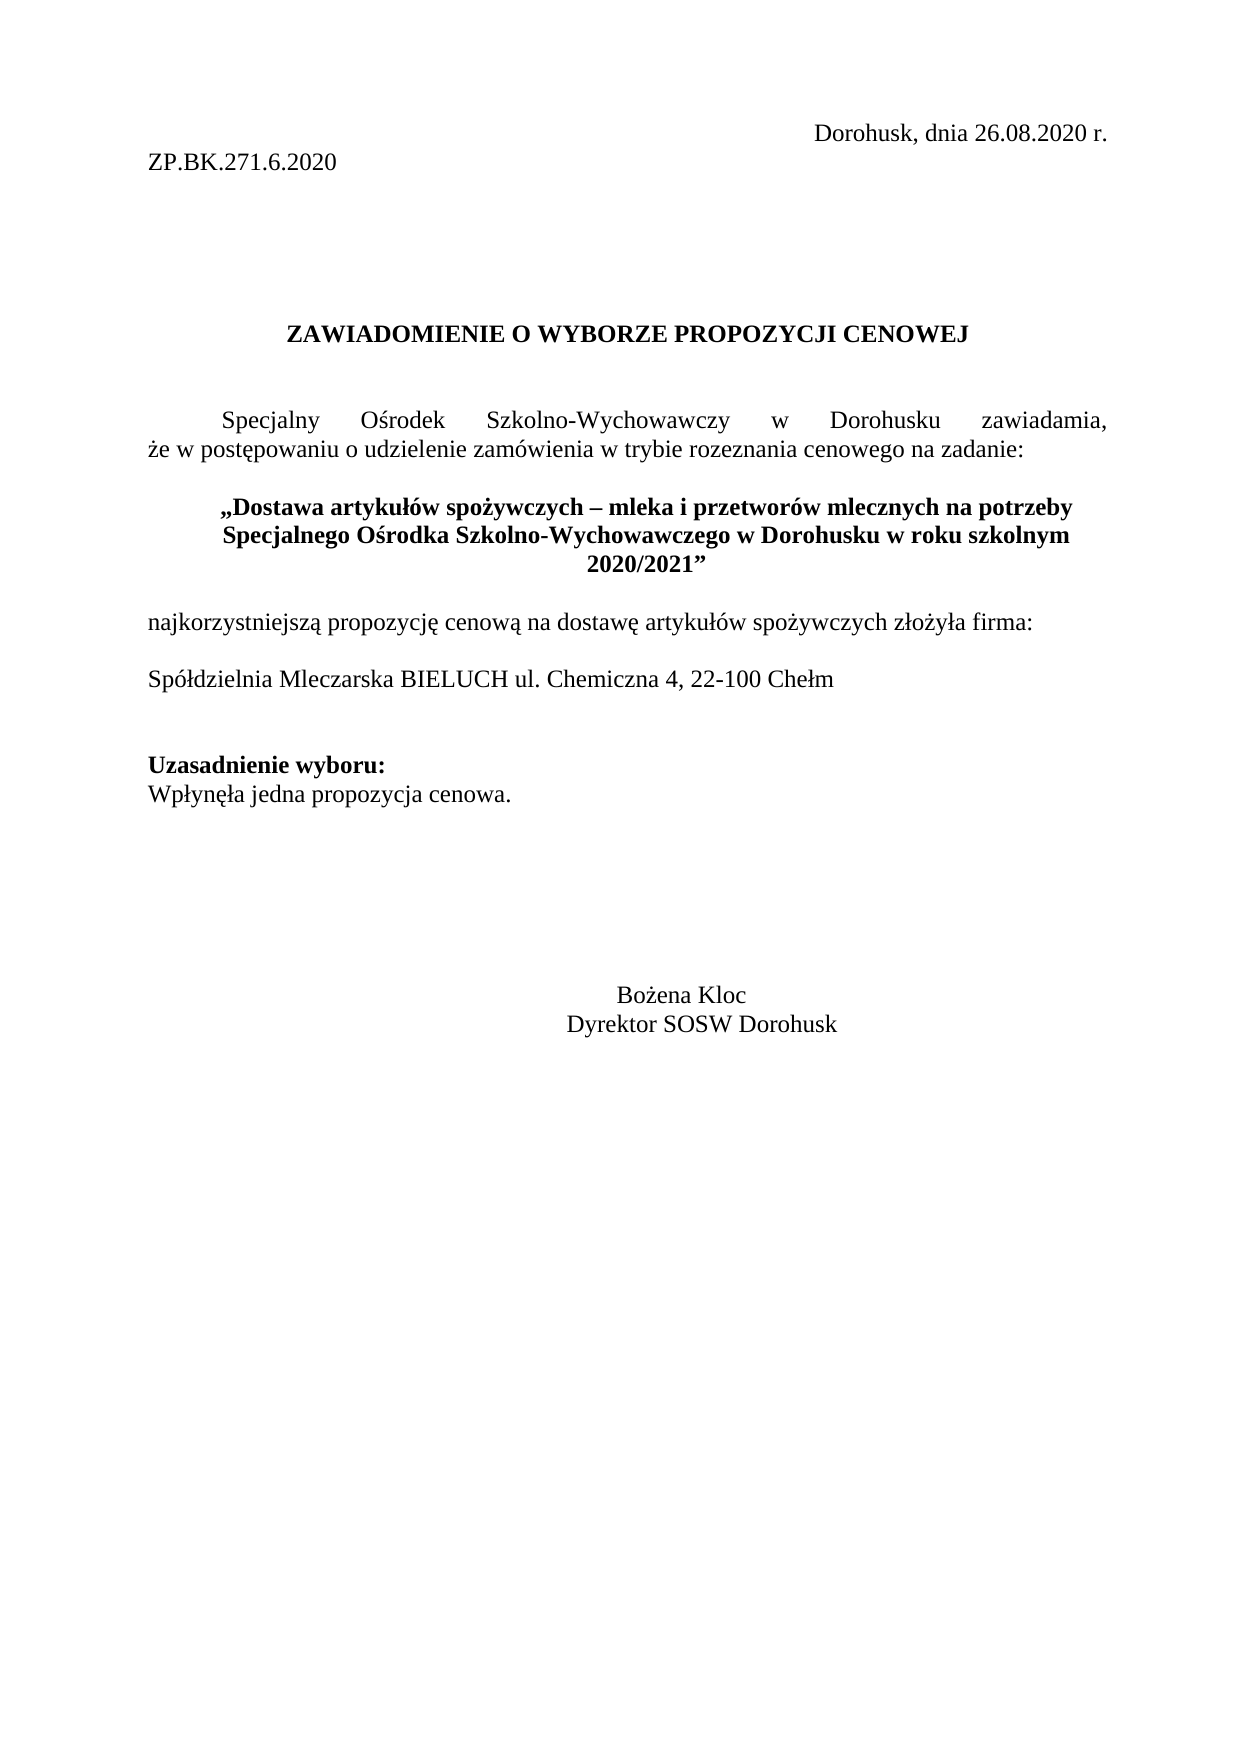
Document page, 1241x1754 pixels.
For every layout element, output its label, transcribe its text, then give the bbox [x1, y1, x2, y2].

text Wpłynęła jedna propozycja cenowa. [148, 779, 1107, 808]
text Dorohusk, dnia 26.08.2020 r. [148, 118, 1107, 147]
text Dyrektor SOSW Dorohusk [148, 1009, 1107, 1038]
text Specjalny Ośrodek Szkolno-Wychowawczy w Dorohusku zawiadamia, że w postępowaniu o udzielenie zamówienia w trybie rozeznania cenowego na zadanie: [148, 406, 1107, 463]
text najkorzystniejszą propozycję cenową na dostawę artykułów spożywczych złożyła firma: [148, 607, 1107, 636]
text Spółdzielnia Mleczarska BIELUCH ul. Chemiczna 4, 22-100 Chełm [148, 664, 1107, 693]
text Uzasadnienie wyboru: [148, 751, 1107, 779]
text Bożena Kloc [148, 981, 1107, 1009]
text „Dostawa artykułów spożywczych – mleka i przetworów mlecznych na potrzeby Specjalnego Ośrodka Szkolno-Wychowawczego w Dorohusku w roku szkolnym 2020/2021” [185, 492, 1107, 578]
text ZAWIADOMIENIE O WYBORZE PROPOZYCJI CENOWEJ [148, 319, 1107, 348]
text ZP.BK.271.6.2020 [148, 147, 1107, 176]
